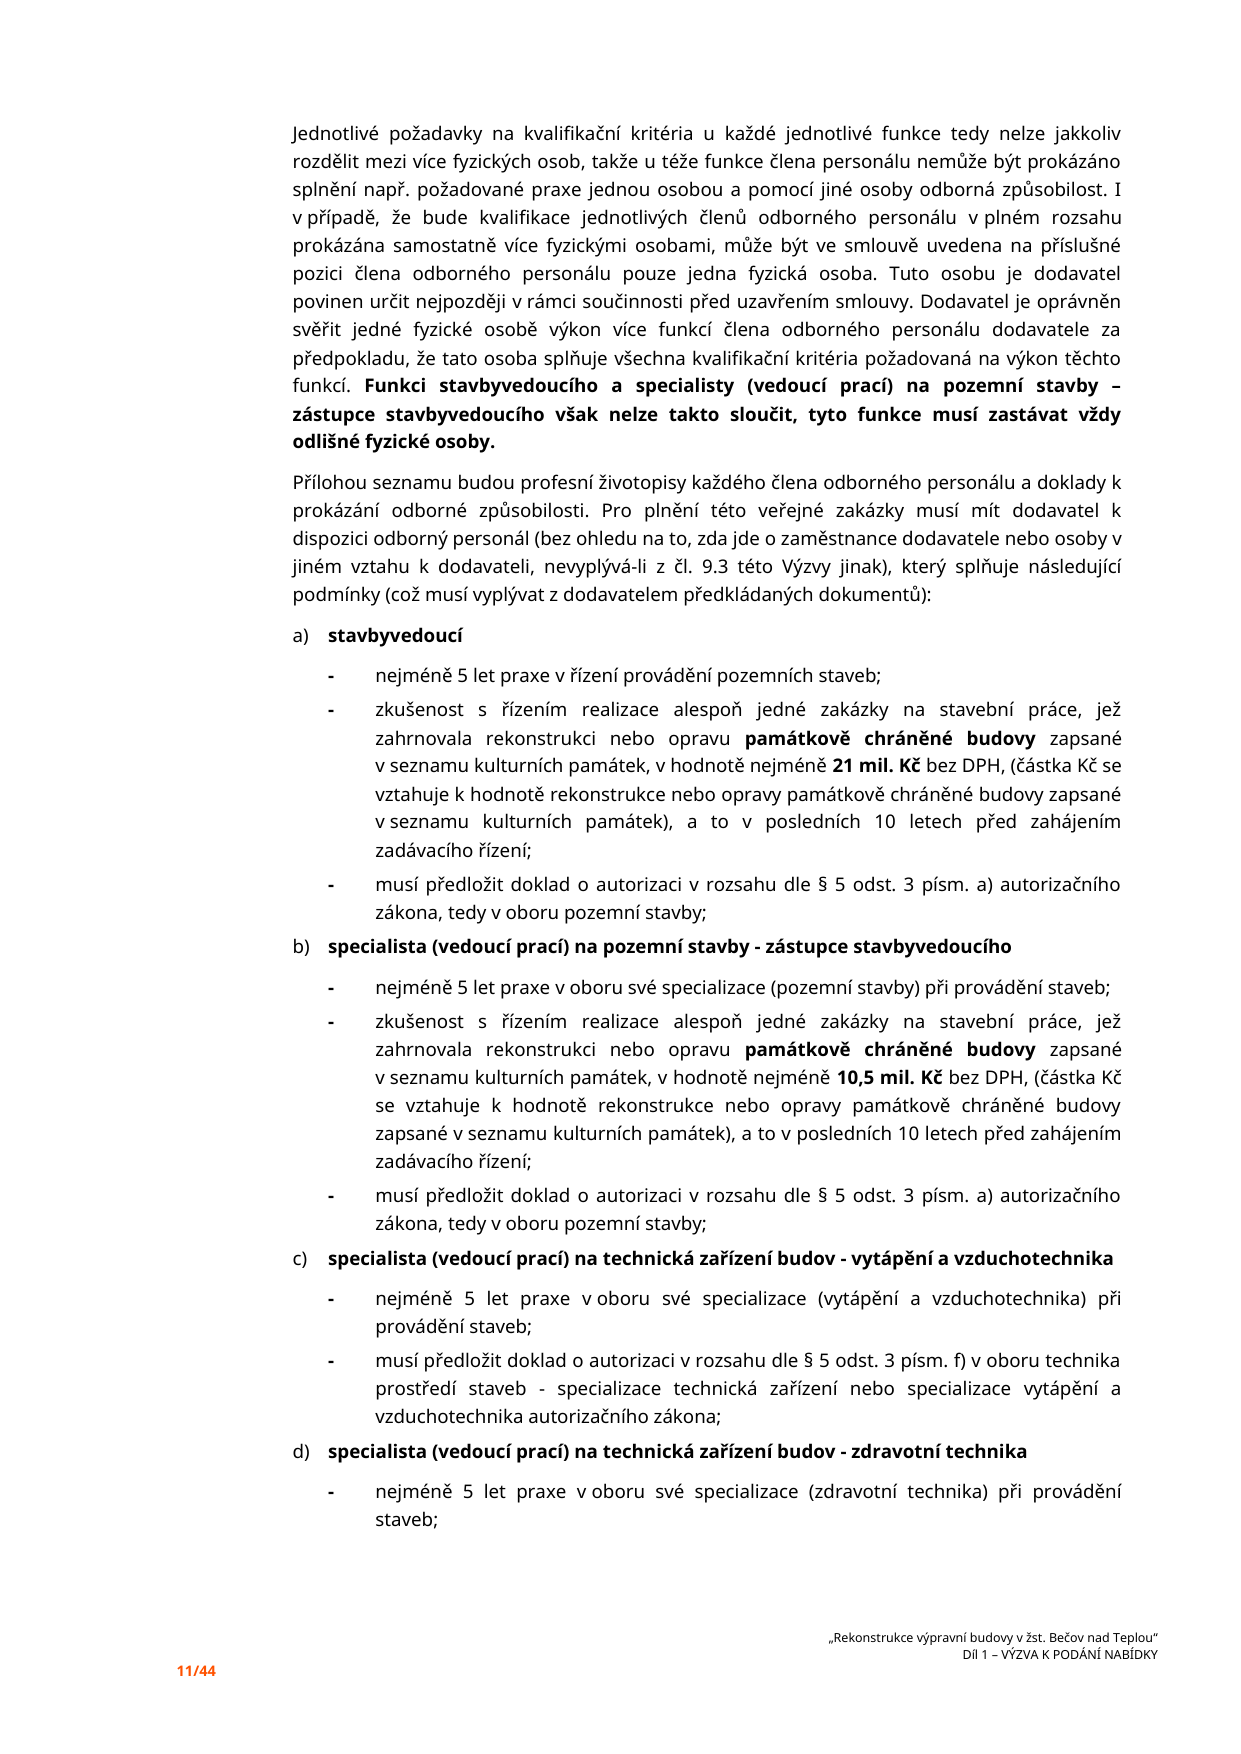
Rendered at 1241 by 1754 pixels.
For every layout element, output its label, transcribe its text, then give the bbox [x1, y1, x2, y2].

text zkušenost s řízením realizace alespoň jedné zakázky na stavební práce, jež zahrnovala rekonstrukci nebo opravu památkově chráněné budovy zapsané v seznamu kulturních památek, v hodnotě nejméně 21 mil. Kč bez DPH, (částka Kč se vztahuje k hodnotě rekonstrukce nebo opravy památkově chráněné budovy zapsané v seznamu kulturních památek), a to v posledních 10 letech před zahájením zadávacího řízení; [328, 697, 1122, 862]
text Přílohou seznamu budou profesní životopisy každého člena odborného personálu a doklady k prokázání odborné způsobilosti. Pro plnění této veřejné zakázky musí mít dodavatel k dispozici odborný personál (bez ohledu na to, zda jde o zaměstnance dodavatele nebo osoby v jiném vztahu k dodavateli, nevyplývá-li z čl. 9.3 této Výzvy jinak), který splňuje následující podmínky (což musí vyplývat z dodavatelem předkládaných dokumentů): [292, 469, 1122, 607]
text nejméně 5 let praxe v oboru své specializace (pozemní stavby) při provádění staveb; [328, 974, 1122, 999]
list specialista (vedoucí prací) na technická zařízení budov - vytápění a vzduchotechnika [292, 1245, 1122, 1270]
text nejméně 5 let praxe v oboru své specializace (zdravotní technika) při provádění staveb; [328, 1478, 1122, 1532]
text nejméně 5 let praxe v řízení provádění pozemních staveb; [328, 662, 1122, 688]
list stavbyvedoucí [292, 622, 1122, 647]
list specialista (vedoucí prací) na technická zařízení budov - zdravotní technika [292, 1438, 1122, 1463]
text nejméně 5 let praxe v oboru své specializace (vytápění a vzduchotechnika) při provádění staveb; [328, 1285, 1122, 1339]
text musí předložit doklad o autorizaci v rozsahu dle § 5 odst. 3 písm. a) autorizačního zákona, tedy v oboru pozemní stavby; [328, 871, 1122, 925]
text musí předložit doklad o autorizaci v rozsahu dle § 5 odst. 3 písm. f) v oboru technika prostředí staveb - specializace technická zařízení nebo specializace vytápění a vzduchotechnika autorizačního zákona; [328, 1348, 1122, 1429]
list specialista (vedoucí prací) na pozemní stavby - zástupce stavbyvedoucího [292, 933, 1122, 959]
text zkušenost s řízením realizace alespoň jedné zakázky na stavební práce, jež zahrnovala rekonstrukci nebo opravu památkově chráněné budovy zapsané v seznamu kulturních památek, v hodnotě nejméně 10,5 mil. Kč bez DPH, (částka Kč se vztahuje k hodnotě rekonstrukce nebo opravy památkově chráněné budovy zapsané v seznamu kulturních památek), a to v posledních 10 letech před zahájením zadávacího řízení; [328, 1008, 1122, 1174]
text musí předložit doklad o autorizaci v rozsahu dle § 5 odst. 3 písm. a) autorizačního zákona, tedy v oboru pozemní stavby; [328, 1183, 1122, 1236]
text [292, 121, 1122, 454]
